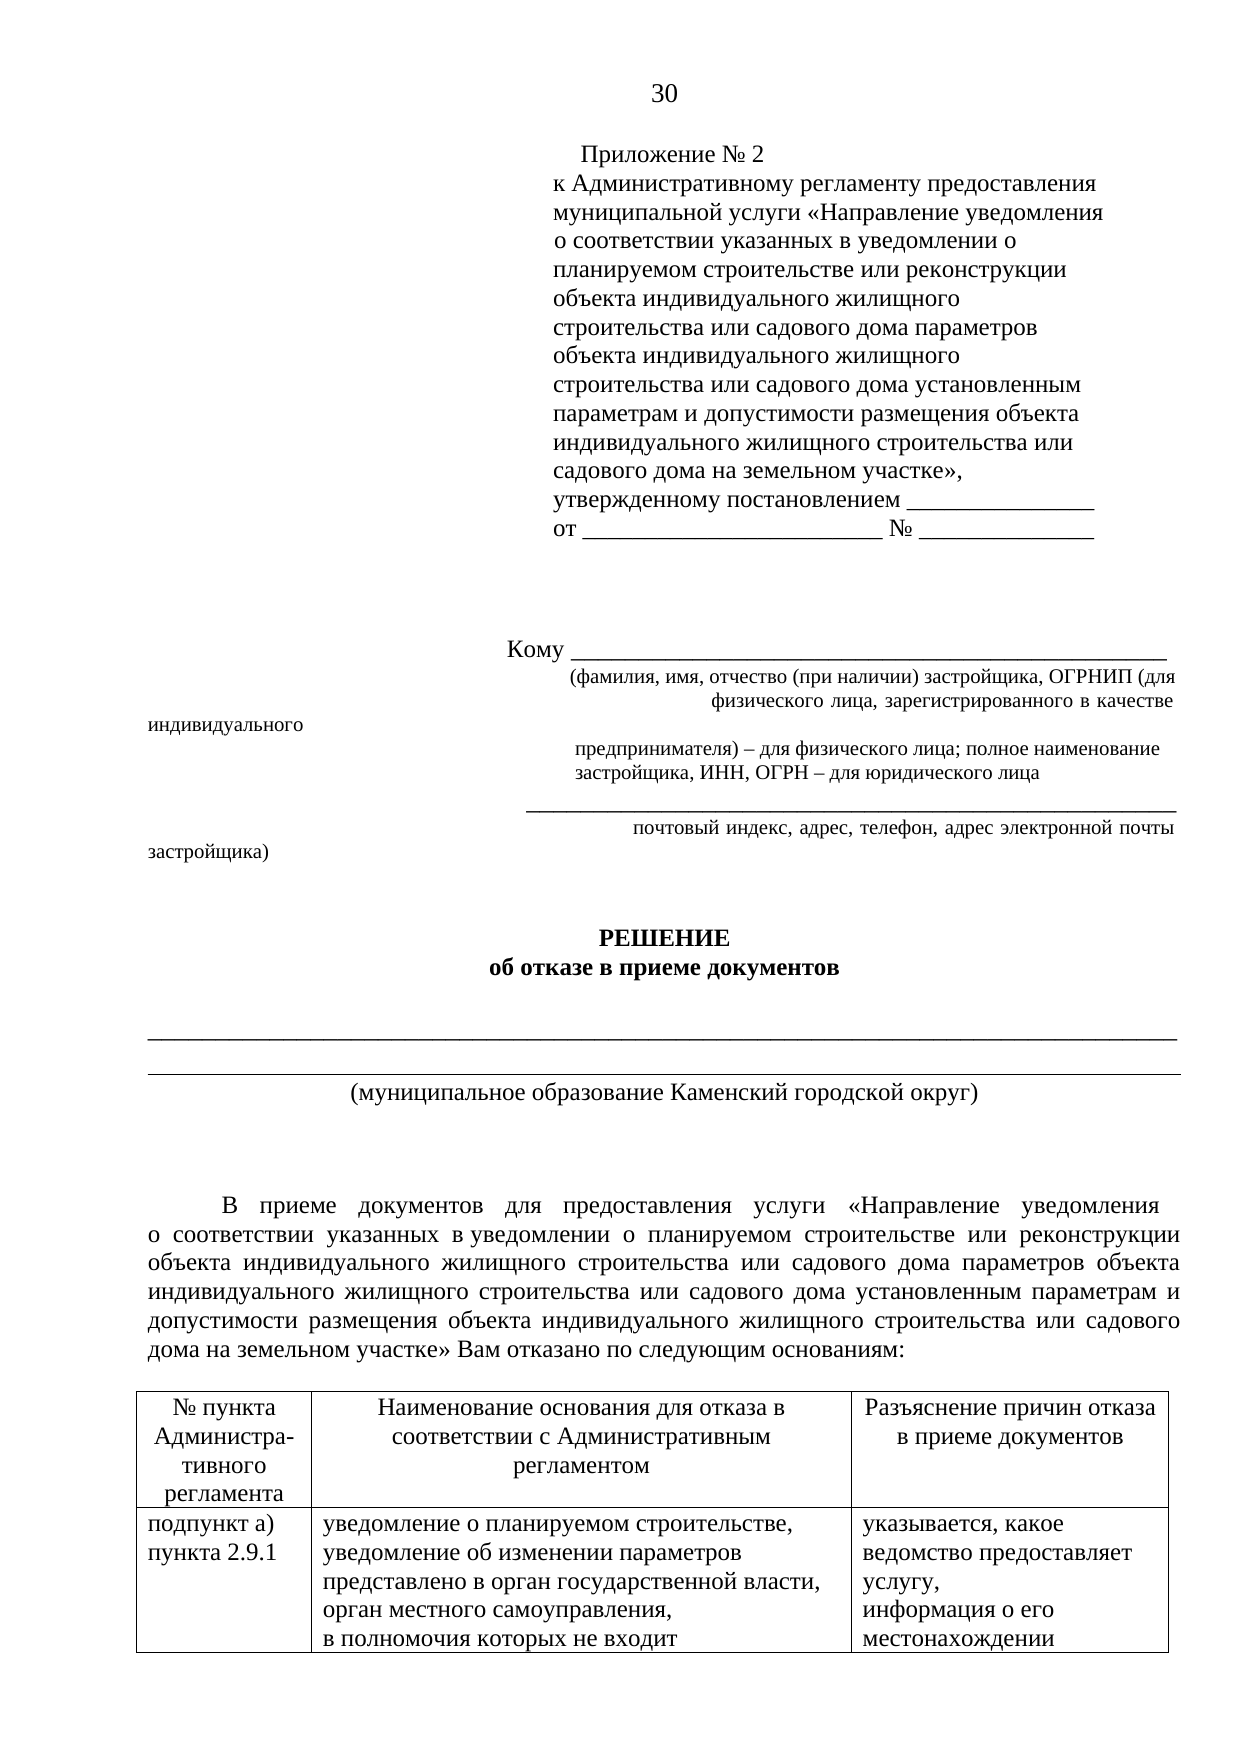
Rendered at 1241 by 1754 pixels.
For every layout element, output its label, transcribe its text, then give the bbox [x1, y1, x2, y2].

text к Административному регламенту предоставления [148, 168, 1181, 197]
text параметрам и допустимости размещения объекта [148, 398, 1181, 427]
text объекта индивидуального жилищного [148, 283, 1181, 312]
text Приложение № 2 [148, 139, 1181, 168]
text Кому ____________________________________________ [148, 633, 1181, 664]
text предпринимателя) – для физического лица; полное наименование [148, 736, 1181, 760]
text утвержденному постановлением _______________ [148, 484, 1181, 513]
text строительства или садового дома параметров [148, 312, 1181, 340]
text индивидуального жилищного строительства или [148, 427, 1181, 455]
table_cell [312, 1508, 851, 1652]
text муниципальной услуги «Направление уведомления о соответствии указанных в уведомлении о [148, 197, 1181, 254]
text физического лица, зарегистрированного в качестве индивидуального [148, 688, 1181, 736]
text В приеме документов для предоставления услуги «Направление уведомления о соответствии указанных в уведомлении о планируемом строительстве или реконструкции объекта индивидуального жилищного строительства или садового дома параметров объекта индивидуального жилищного строительства или садового дома установленным параметрам и допустимости размещения объекта индивидуального жилищного строительства или садового дома на земельном участке» Вам отказано по следующим основаниям: [148, 1190, 1181, 1362]
text от ________________________ № ______________ [148, 513, 1181, 542]
text планируемом строительстве или реконструкции [148, 254, 1181, 283]
table_header Разъяснение причин отказа в приеме документов [852, 1392, 1168, 1507]
text (фамилия, имя, отчество (при наличии) застройщика, ОГРНИП (для [148, 664, 1181, 688]
text об отказе в приеме документов [148, 952, 1181, 981]
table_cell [137, 1508, 311, 1652]
text (муниципальное образование Каменский городской округ) [148, 1075, 1181, 1106]
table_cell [852, 1508, 1168, 1652]
table_header № пункта Администра-тивного регламента [137, 1392, 311, 1507]
text строительства или садового дома установленным [148, 369, 1181, 398]
text РЕШЕНИЕ [148, 923, 1181, 952]
text садового дома на земельном участке», [148, 455, 1181, 484]
text ____________________________________________________________________________ [148, 1012, 1181, 1043]
text почтовый индекс, адрес, телефон, адрес электронной почты застройщика) [148, 815, 1181, 863]
text объекта индивидуального жилищного [148, 340, 1181, 369]
text застройщика, ИНН, ОГРН – для юридического лица [148, 760, 1181, 784]
table_header Наименование основания для отказа в соответствии с Административным регламентом [312, 1392, 851, 1507]
text ________________________________________________ [148, 784, 1181, 815]
